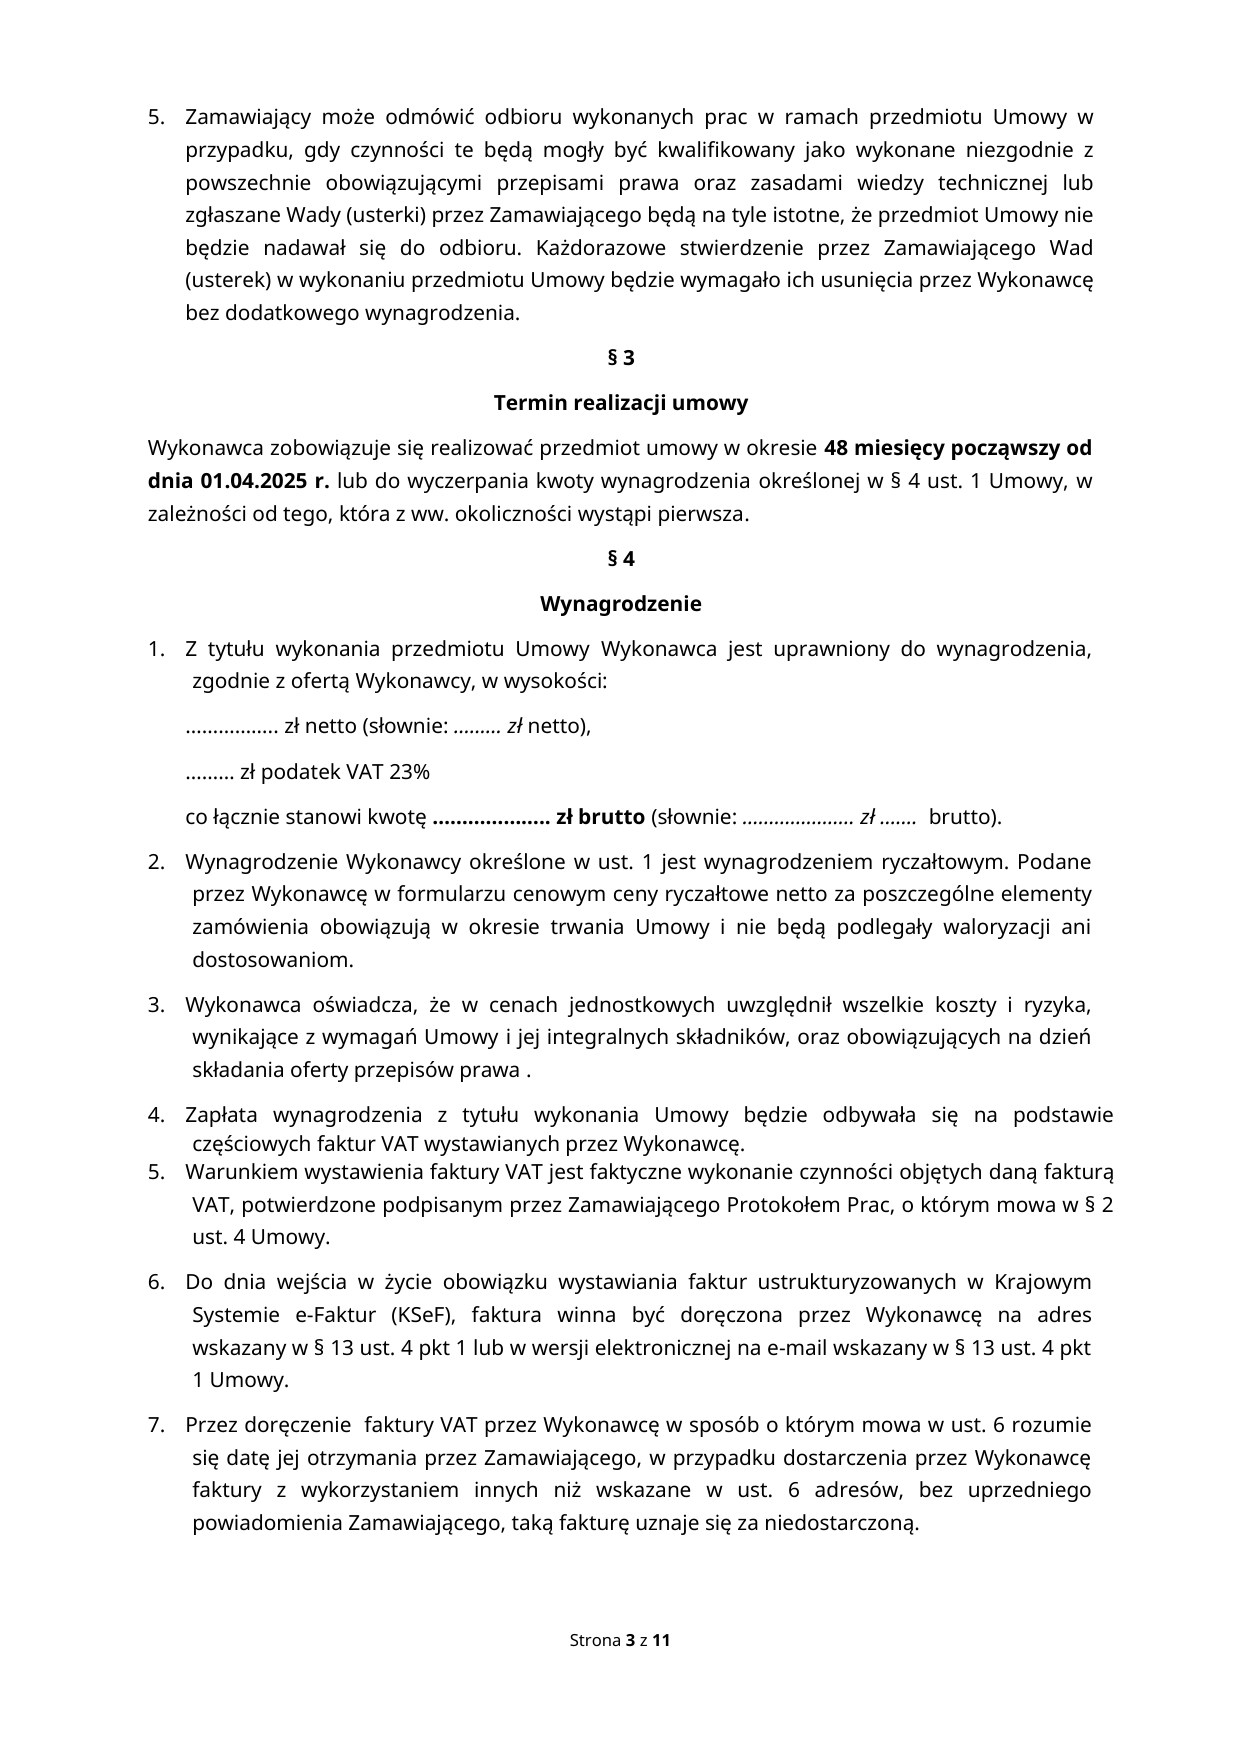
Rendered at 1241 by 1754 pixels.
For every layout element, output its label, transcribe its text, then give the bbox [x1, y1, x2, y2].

list Z tytułu wykonania przedmiotu Umowy Wykonawca jest uprawniony do wynagrodzenia, zgodnie z ofertą Wykonawcy, w wysokości: [148, 634, 1093, 695]
text Termin realizacji umowy [148, 388, 1094, 417]
list Przez doręczenie faktury VAT przez Wykonawcę w sposób o którym mowa w ust. 6 rozumie się datę jej otrzymania przez Zamawiającego, w przypadku dostarczenia przez Wykonawcę faktury z wykorzystaniem innych niż wskazane w ust. 6 adresów, bez uprzedniego powiadomienia Zamawiającego, taką fakturę uznaje się za niedostarczoną. [148, 1410, 1093, 1537]
text Wynagrodzenie [148, 589, 1094, 617]
text Wykonawca zobowiązuje się realizować przedmiot umowy w okresie 48 miesięcy począwszy od dnia 01.04.2025 r. lub do wyczerpania kwoty wynagrodzenia określonej w § 4 ust. 1 Umowy, w zależności od tego, która z ww. okoliczności wystąpi pierwsza. [148, 433, 1093, 527]
text § 4 [148, 544, 1094, 572]
list Zapłata wynagrodzenia z tytułu wykonania Umowy będzie odbywała się na podstawie częściowych faktur VAT wystawianych przez Wykonawcę. [148, 1100, 1115, 1157]
list ……… zł podatek VAT 23% [185, 757, 1093, 785]
list Zamawiający może odmówić odbioru wykonanych prac w ramach przedmiotu Umowy w przypadku, gdy czynności te będą mogły być kwalifikowany jako wykonane niezgodnie z powszechnie obowiązującymi przepisami prawa oraz zasadami wiedzy technicznej lub zgłaszane Wady (usterki) przez Zamawiającego będą na tyle istotne, że przedmiot Umowy nie będzie nadawał się do odbioru. Każdorazowe stwierdzenie przez Zamawiającego Wad (usterek) w wykonaniu przedmiotu Umowy będzie wymagało ich usunięcia przez Wykonawcę bez dodatkowego wynagrodzenia. [148, 102, 1094, 327]
list …………….. zł netto (słownie: ……… zł netto), [185, 712, 1093, 740]
list Warunkiem wystawienia faktury VAT jest faktyczne wykonanie czynności objętych daną fakturą VAT, potwierdzone podpisanym przez Zamawiającego Protokołem Prac, o którym mowa w § 2 ust. 4 Umowy. [148, 1157, 1115, 1251]
list Wynagrodzenie Wykonawcy określone w ust. 1 jest wynagrodzeniem ryczałtowym. Podane przez Wykonawcę w formularzu cenowym ceny ryczałtowe netto za poszczególne elementy zamówienia obowiązują w okresie trwania Umowy i nie będą podlegały waloryzacji ani dostosowaniom. [148, 847, 1093, 973]
list co łącznie stanowi kwotę ……………….. zł brutto (słownie: ………………… zł ……. brutto). [185, 802, 1093, 830]
list Wykonawca oświadcza, że w cenach jednostkowych uwzględnił wszelkie koszty i ryzyka, wynikające z wymagań Umowy i jej integralnych składników, oraz obowiązujących na dzień składania oferty przepisów prawa . [148, 990, 1093, 1083]
list Do dnia wejścia w życie obowiązku wystawiania faktur ustrukturyzowanych w Krajowym Systemie e-Faktur (KSeF), faktura winna być doręczona przez Wykonawcę na adres wskazany w § 13 ust. 4 pkt 1 lub w wersji elektronicznej na e-mail wskazany w § 13 ust. 4 pkt 1 Umowy. [148, 1267, 1093, 1394]
text § 3 [148, 343, 1094, 372]
